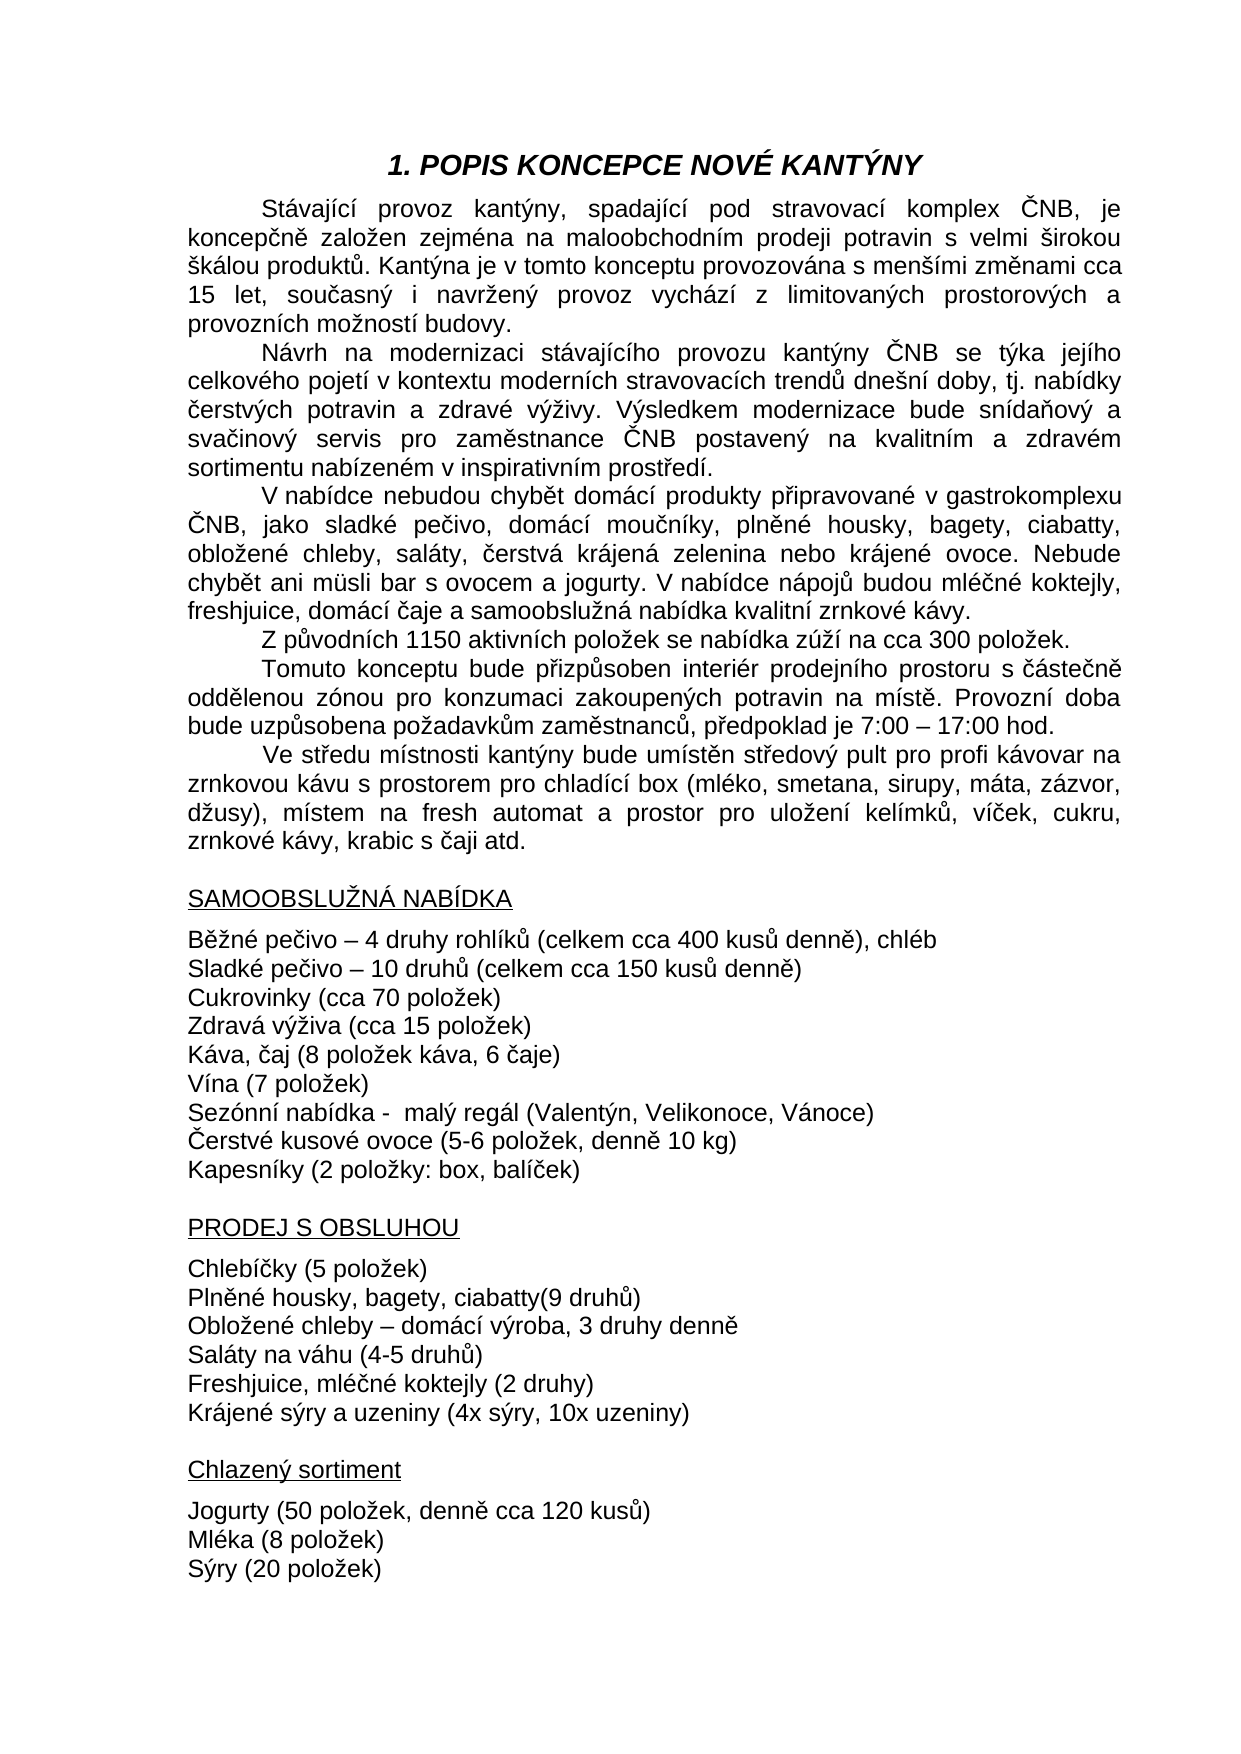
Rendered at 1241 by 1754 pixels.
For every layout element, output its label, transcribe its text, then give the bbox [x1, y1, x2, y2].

text 1. POPIS KONCEPCE NOVÉ KANTÝNY [187, 148, 1122, 181]
text Mléka (8 položek) [187, 1525, 1122, 1554]
text Jogurty (50 položek, denně cca 120 kusů) [187, 1496, 1122, 1525]
text Návrh na modernizaci stávajícího provozu kantýny ČNB se týka jejího celkového pojetí v kontextu moderních stravovacích trendů dnešní doby, tj. nabídky čerstvých potravin a zdravé výživy. Výsledkem modernizace bude snídaňový a svačinový servis pro zaměstnance ČNB postavený na kvalitním a zdravém sortimentu nabízeném v inspirativním prostředí. [187, 337, 1122, 481]
text Obložené chleby – domácí výroba, 3 druhy denně [187, 1311, 1122, 1340]
text Kapesníky (2 položky: box, balíček) [187, 1155, 1122, 1184]
text Z původních 1150 aktivních položek se nabídka zúží na cca 300 položek. [187, 625, 1122, 654]
text Čerstvé kusové ovoce (5-6 položek, denně 10 kg) [187, 1126, 1122, 1155]
text Zdravá výživa (cca 15 položek) [187, 1011, 1122, 1040]
text Tomuto konceptu bude přizpůsoben interiér prodejního prostoru s částečně oddělenou zónou pro konzumaci zakoupených potravin na místě. Provozní doba bude uzpůsobena požadavkům zaměstnanců, předpoklad je 7:00 – 17:00 hod. [187, 654, 1122, 740]
text V nabídce nebudou chybět domácí produkty připravované v gastrokomplexu ČNB, jako sladké pečivo, domácí moučníky, plněné housky, bagety, ciabatty, obložené chleby, saláty, čerstvá krájená zelenina nebo krájené ovoce. Nebude chybět ani müsli bar s ovocem a jogurty. V nabídce nápojů budou mléčné koktejly, freshjuice, domácí čaje a samoobslužná nabídka kvalitní zrnkové kávy. [187, 481, 1122, 625]
text Sladké pečivo – 10 druhů (celkem cca 150 kusů denně) [187, 954, 1122, 982]
text Sezónní nabídka - malý regál (Valentýn, Velikonoce, Vánoce) [187, 1097, 1122, 1126]
text Chlebíčky (5 položek) [187, 1254, 1122, 1282]
text Chlazený sortiment [187, 1455, 1122, 1484]
text Stávající provoz kantýny, spadající pod stravovací komplex ČNB, je koncepčně založen zejména na maloobchodním prodeji potravin s velmi širokou škálou produktů. Kantýna je v tomto konceptu provozována s menšími změnami cca 15 let, současný i navržený provoz vychází z limitovaných prostorových a provozních možností budovy. [187, 194, 1122, 337]
text Sýry (20 položek) [187, 1554, 1122, 1582]
text Saláty na váhu (4-5 druhů) [187, 1340, 1122, 1369]
text Ve středu místnosti kantýny bude umístěn středový pult pro profi kávovar na zrnkovou kávu s prostorem pro chladící box (mléko, smetana, sirupy, máta, zázvor, džusy), místem na fresh automat a prostor pro uložení kelímků, víček, cukru, zrnkové kávy, krabic s čaji atd. [187, 740, 1122, 855]
text Běžné pečivo – 4 druhy rohlíků (celkem cca 400 kusů denně), chléb [187, 925, 1122, 954]
text Krájené sýry a uzeniny (4x sýry, 10x uzeniny) [187, 1397, 1122, 1426]
text Plněné housky, bagety, ciabatty(9 druhů) [187, 1282, 1122, 1311]
text PRODEJ S OBSLUHOU [187, 1212, 1122, 1241]
text Káva, čaj (8 položek káva, 6 čaje) [187, 1040, 1122, 1069]
text SAMOOBSLUŽNÁ NABÍDKA [187, 884, 1122, 912]
text Vína (7 položek) [187, 1069, 1122, 1097]
text Freshjuice, mléčné koktejly (2 druhy) [187, 1369, 1122, 1397]
text Cukrovinky (cca 70 položek) [187, 982, 1122, 1011]
